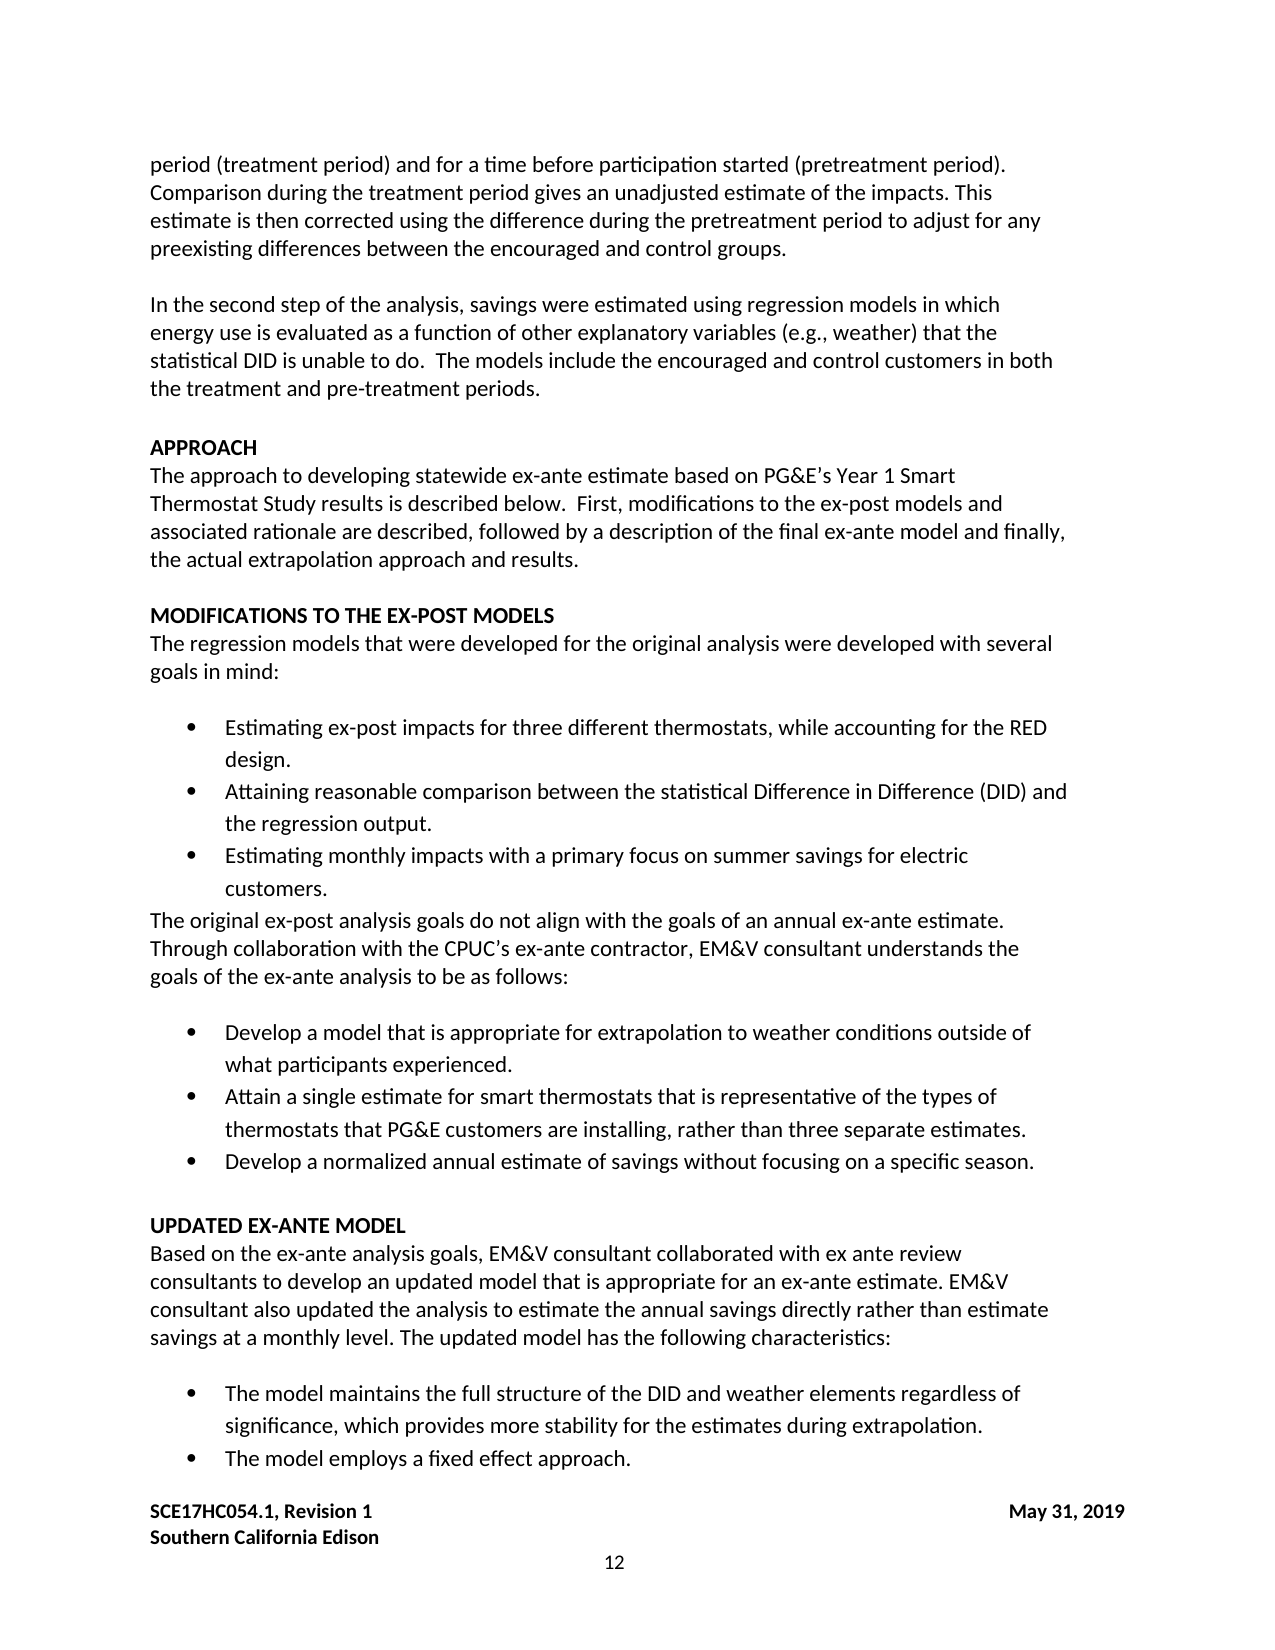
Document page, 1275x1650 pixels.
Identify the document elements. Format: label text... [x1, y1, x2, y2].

text Based on the ex-ante analysis goals, EM&V consultant collaborated with ex ante review consultants to develop an updated model that is appropriate for an ex-ante estimate. EM&V consultant also updated the analysis to estimate the annual savings directly rather than estimate savings at a monthly level. The updated model has the following characteristics: [150, 1239, 1069, 1351]
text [150, 150, 1069, 262]
list Estimating monthly impacts with a primary focus on summer savings for electric customers. [187, 842, 1069, 902]
list Attain a single estimate for smart thermostats that is representative of the types of thermostats that PG&E customers are installing, rather than three separate estimates. [187, 1082, 1069, 1143]
text The original ex-post analysis goals do not align with the goals of an annual ex-ante estimate. Through collaboration with the CPUC’s ex-ante contractor, EM&V consultant understands the goals of the ex-ante analysis to be as follows: [150, 906, 1069, 990]
text UPDATED EX-ANTE MODEL [150, 1211, 1069, 1239]
text MODIFICATIONS TO THE EX-POST MODELS [150, 601, 1069, 629]
list The model maintains the full structure of the DID and weather elements regardless of significance, which provides more stability for the estimates during extrapolation. [187, 1379, 1069, 1439]
text In the second step of the analysis, savings were estimated using regression models in which energy use is evaluated as a function of other explanatory variables (e.g., weather) that the statistical DID is unable to do. The models include the encouraged and control customers in both the treatment and pre-treatment periods. [150, 290, 1069, 402]
list Develop a model that is appropriate for extrapolation to weather conditions outside of what participants experienced. [187, 1018, 1069, 1078]
list Estimating ex-post impacts for three different thermostats, while accounting for the RED design. [187, 713, 1069, 773]
text APPROACH [150, 433, 1069, 461]
text The approach to developing statewide ex-ante estimate based on PG&E’s Year 1 Smart Thermostat Study results is described below. First, modifications to the ex-post models and associated rationale are described, followed by a description of the final ex-ante model and finally, the actual extrapolation approach and results. [150, 461, 1069, 573]
list Develop a normalized annual estimate of savings without focusing on a specific season. [187, 1147, 1069, 1175]
list The model employs a fixed effect approach. [187, 1444, 1069, 1472]
list Attaining reasonable comparison between the statistical Difference in Difference (DID) and the regression output. [187, 777, 1069, 837]
text The regression models that were developed for the original analysis were developed with several goals in mind: [150, 629, 1069, 685]
